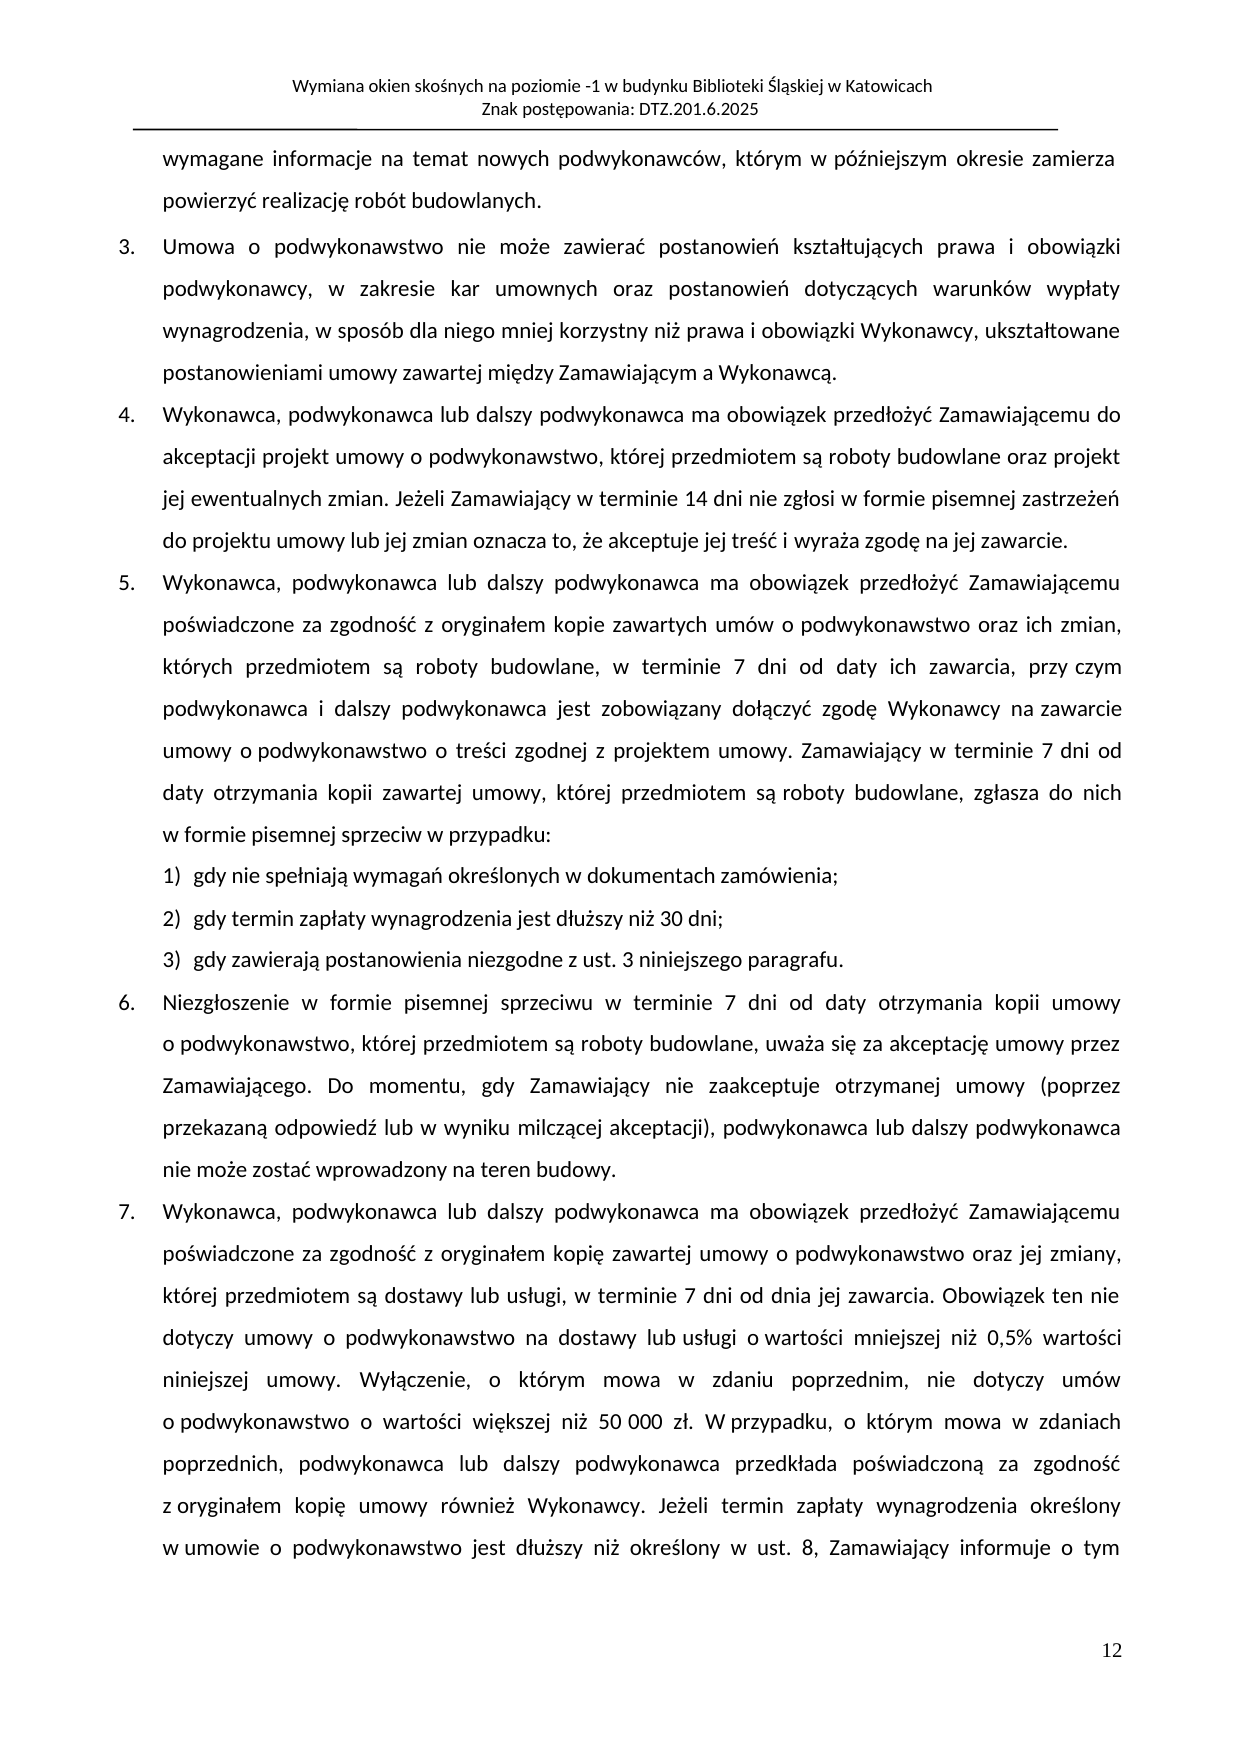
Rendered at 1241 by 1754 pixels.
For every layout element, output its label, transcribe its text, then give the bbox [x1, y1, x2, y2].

list Wykonawca, podwykonawca lub dalszy podwykonawca ma obowiązek przedłożyć Zamawiającemu do akceptacji projekt umowy o podwykonawstwo, której przedmiotem są roboty budowlane oraz projekt jej ewentualnych zmian. Jeżeli Zamawiający w terminie 14 dni nie zgłosi w formie pisemnej zastrzeżeń do projektu umowy lub jej zmian oznacza to, że akceptuje jej treść i wyraża zgodę na jej zawarcie. [118, 400, 1122, 554]
list Wykonawca, podwykonawca lub dalszy podwykonawca ma obowiązek przedłożyć Zamawiającemu poświadczone za zgodność z oryginałem kopie zawartych umów o podwykonawstwo oraz ich zmian, których przedmiotem są roboty budowlane, w terminie 7 dni od daty ich zawarcia, przy czym podwykonawca i dalszy podwykonawca jest zobowiązany dołączyć zgodę Wykonawcy na zawarcie umowy o podwykonawstwo o treści zgodnej z projektem umowy. Zamawiający w terminie 7 dni od daty otrzymania kopii zawartej umowy, której przedmiotem są roboty budowlane, zgłasza do nich w formie pisemnej sprzeciw w przypadku: [118, 568, 1122, 848]
list gdy nie spełniają wymagań określonych w dokumentach zamówienia; [162, 862, 1122, 890]
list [118, 144, 1115, 214]
list Umowa o podwykonawstwo nie może zawierać postanowień kształtujących prawa i obowiązki podwykonawcy, w zakresie kar umownych oraz postanowień dotyczących warunków wypłaty wynagrodzenia, w sposób dla niego mniej korzystny niż prawa i obowiązki Wykonawcy, ukształtowane postanowieniami umowy zawartej między Zamawiającym a Wykonawcą. [118, 232, 1122, 386]
list Niezgłoszenie w formie pisemnej sprzeciwu w terminie 7 dni od daty otrzymania kopii umowy o podwykonawstwo, której przedmiotem są roboty budowlane, uważa się za akceptację umowy przez Zamawiającego. Do momentu, gdy Zamawiający nie zaakceptuje otrzymanej umowy (poprzez przekazaną odpowiedź lub w wyniku milczącej akceptacji), podwykonawca lub dalszy podwykonawca nie może zostać wprowadzony na teren budowy. [118, 988, 1122, 1183]
list gdy zawierają postanowienia niezgodne z ust. 3 niniejszego paragrafu. [162, 946, 1122, 974]
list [118, 1197, 1122, 1561]
list gdy termin zapłaty wynagrodzenia jest dłuższy niż 30 dni; [162, 904, 1122, 932]
